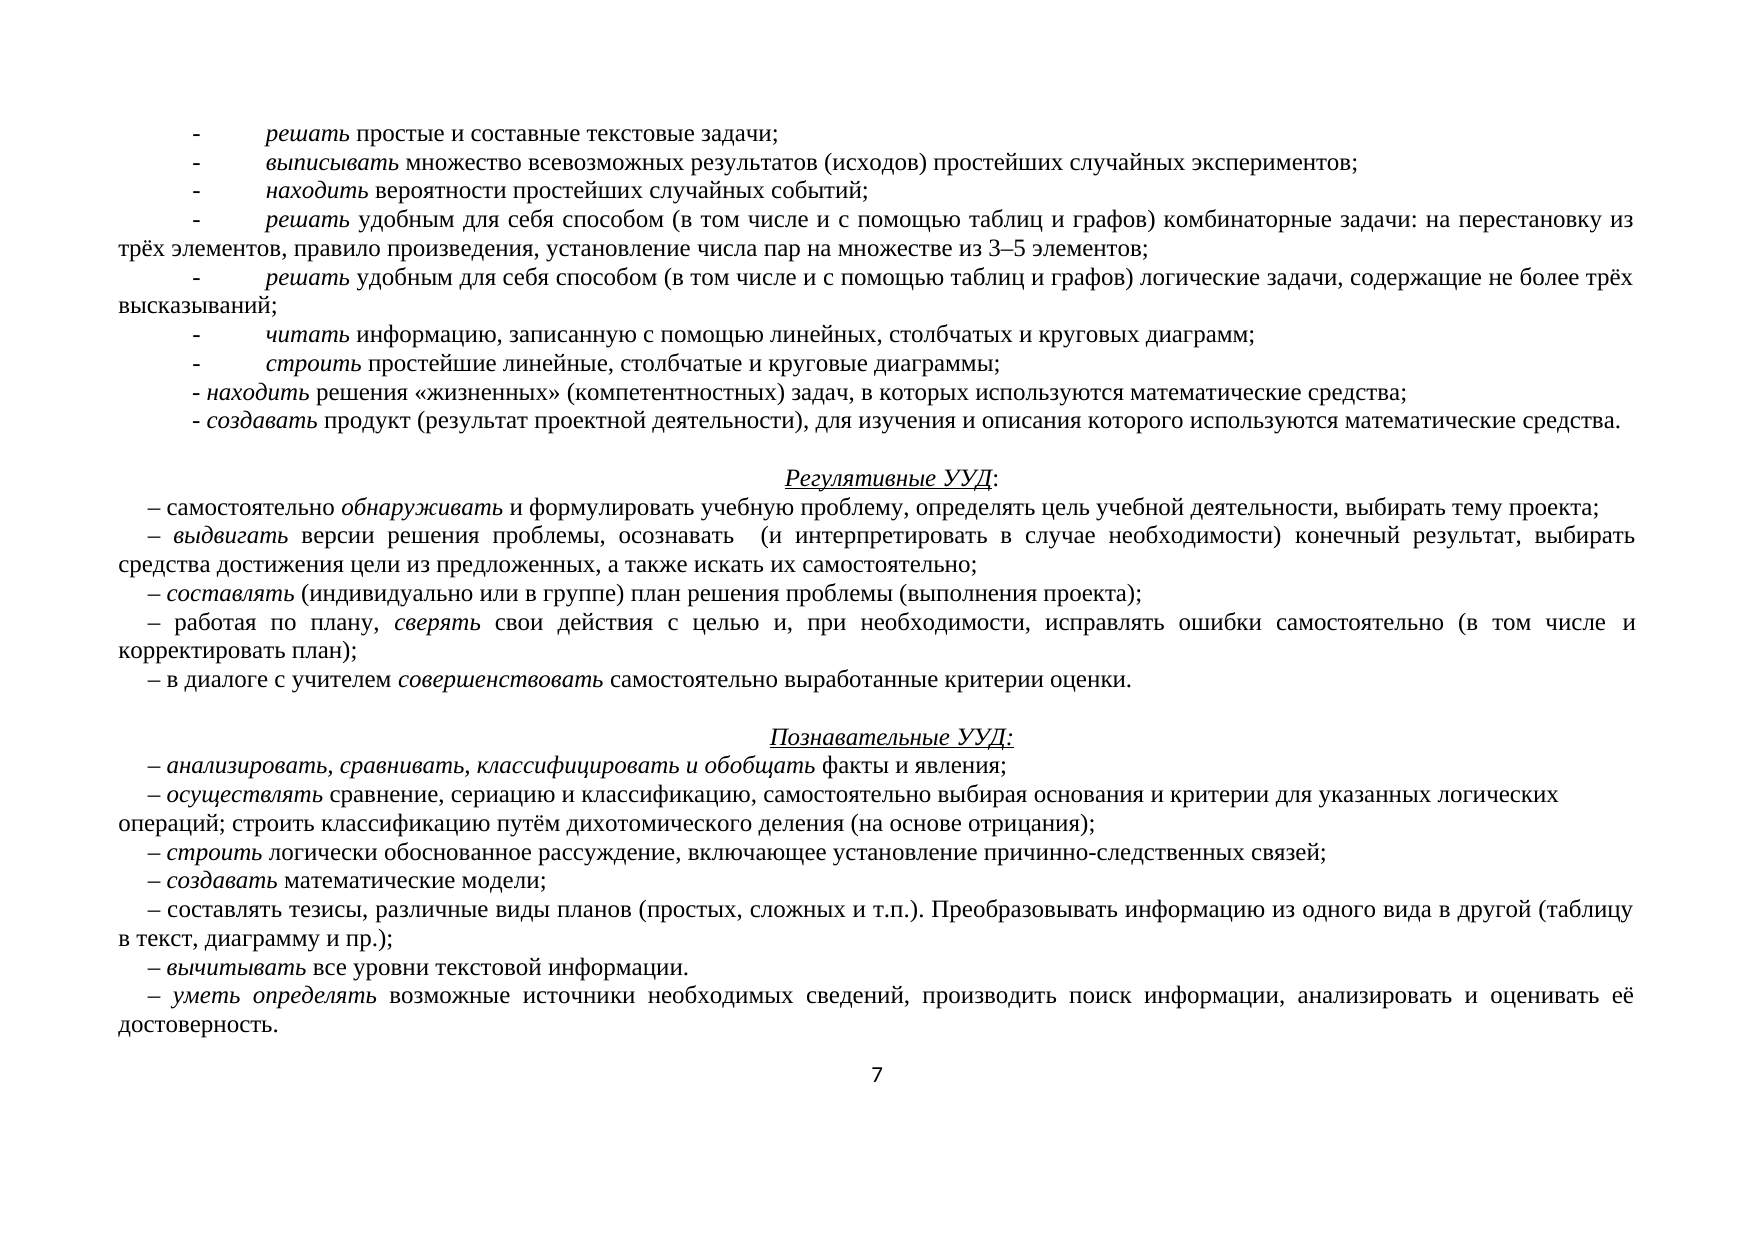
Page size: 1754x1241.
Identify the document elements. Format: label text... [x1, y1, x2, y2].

text Познавательные УУД: [118, 722, 1636, 751]
title – выдвигать версии решения проблемы, осознавать (и интерпретировать в случае необходимости) конечный результат, выбирать средства достижения цели из предложенных, а также искать их самостоятельно; [118, 521, 1636, 578]
list строить простейшие линейные, столбчатые и круговые диаграммы; [118, 348, 1636, 377]
list находить вероятности простейших случайных событий; [118, 176, 1636, 204]
list решать удобным для себя способом (в том числе и с помощью таблиц и графов) комбинаторные задачи: на перестановку из трёх элементов, правило произведения, установление числа пар на множестве из 3–5 элементов; [118, 204, 1636, 262]
title – осуществлять сравнение, сериацию и классификацию, самостоятельно выбирая основания и критерии для указанных логических операций; строить классификацию путём дихотомического деления (на основе отрицания); [118, 779, 1636, 837]
title – вычитывать все уровни текстовой информации. [118, 952, 1636, 981]
text - находить решения «жизненных» (компетентностных) задач, в которых используются математические средства; [118, 377, 1636, 406]
list читать информацию, записанную с помощью линейных, столбчатых и круговых диаграмм; [118, 319, 1636, 348]
text Регулятивные УУД: [118, 463, 1636, 492]
text - создавать продукт (результат проектной деятельности), для изучения и описания которого используются математические средства. [118, 406, 1636, 434]
title – уметь определять возможные источники необходимых сведений, производить поиск информации, анализировать и оценивать её достоверность. [118, 981, 1636, 1038]
title – составлять тезисы, различные виды планов (простых, сложных и т.п.). Преобразовывать информацию из одного вида в другой (таблицу в текст, диаграмму и пр.); [118, 894, 1636, 952]
title – составлять (индивидуально или в группе) план решения проблемы (выполнения проекта); [118, 578, 1636, 607]
title – строить логически обоснованное рассуждение, включающее установление причинно-следственных связей; [118, 837, 1636, 866]
list выписывать множество всевозможных результатов (исходов) простейших случайных экспериментов; [118, 147, 1636, 176]
list решать удобным для себя способом (в том числе и с помощью таблиц и графов) логические задачи, содержащие не более трёх высказываний; [118, 262, 1636, 319]
list решать простые и составные текстовые задачи; [118, 118, 1636, 147]
title – создавать математические модели; [118, 866, 1636, 894]
title – работая по плану, сверять свои действия с целью и, при необходимости, исправлять ошибки самостоятельно (в том числе и корректировать план); [118, 607, 1636, 664]
title – самостоятельно обнаруживать и формулировать учебную проблему, определять цель учебной деятельности, выбирать тему проекта; [118, 492, 1636, 521]
title – в диалоге с учителем совершенствовать самостоятельно выработанные критерии оценки. [118, 664, 1636, 693]
title – анализировать, сравнивать, классифицировать и обобщать факты и явления; [118, 751, 1636, 779]
